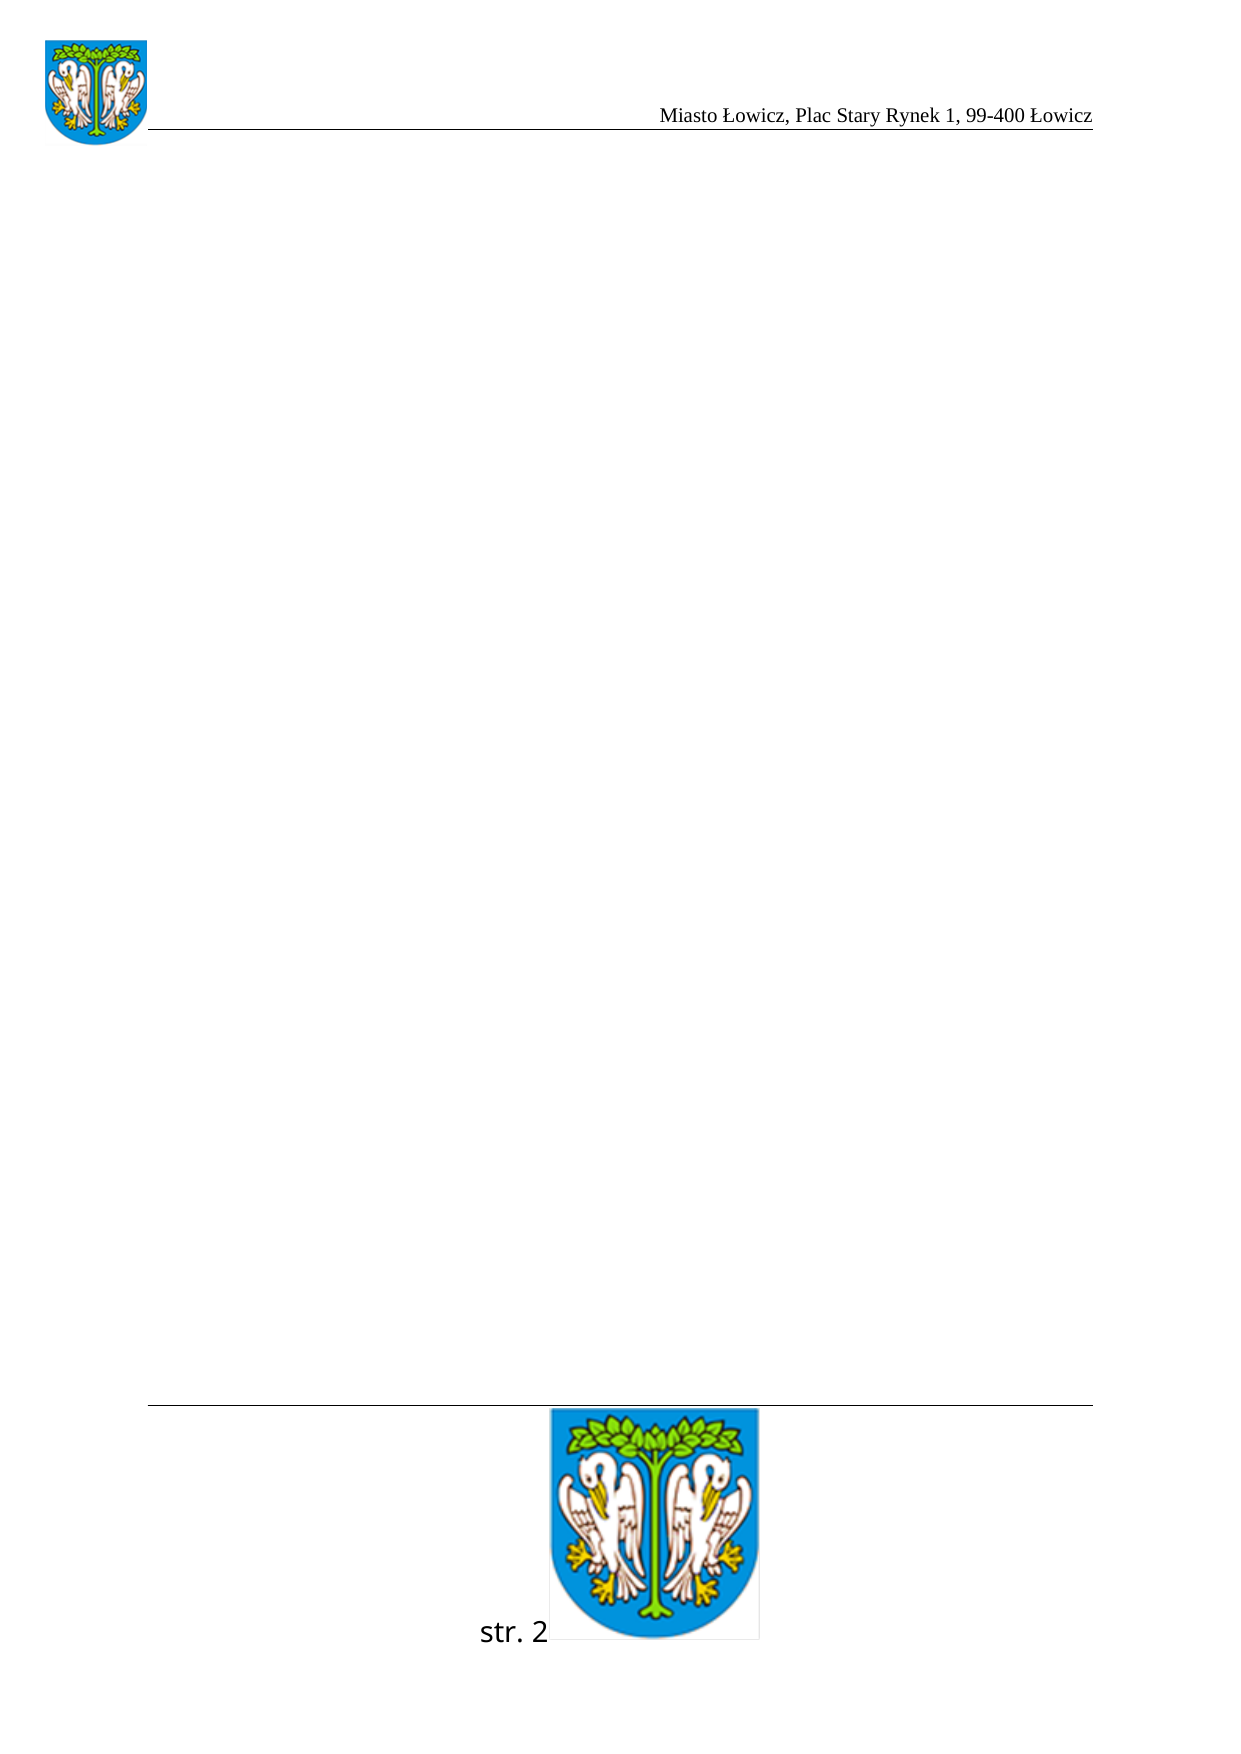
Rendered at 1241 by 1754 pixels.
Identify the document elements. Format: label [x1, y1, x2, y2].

picture [102, 107, 147, 144]
picture [548, 1408, 761, 1643]
picture [43, 40, 147, 144]
